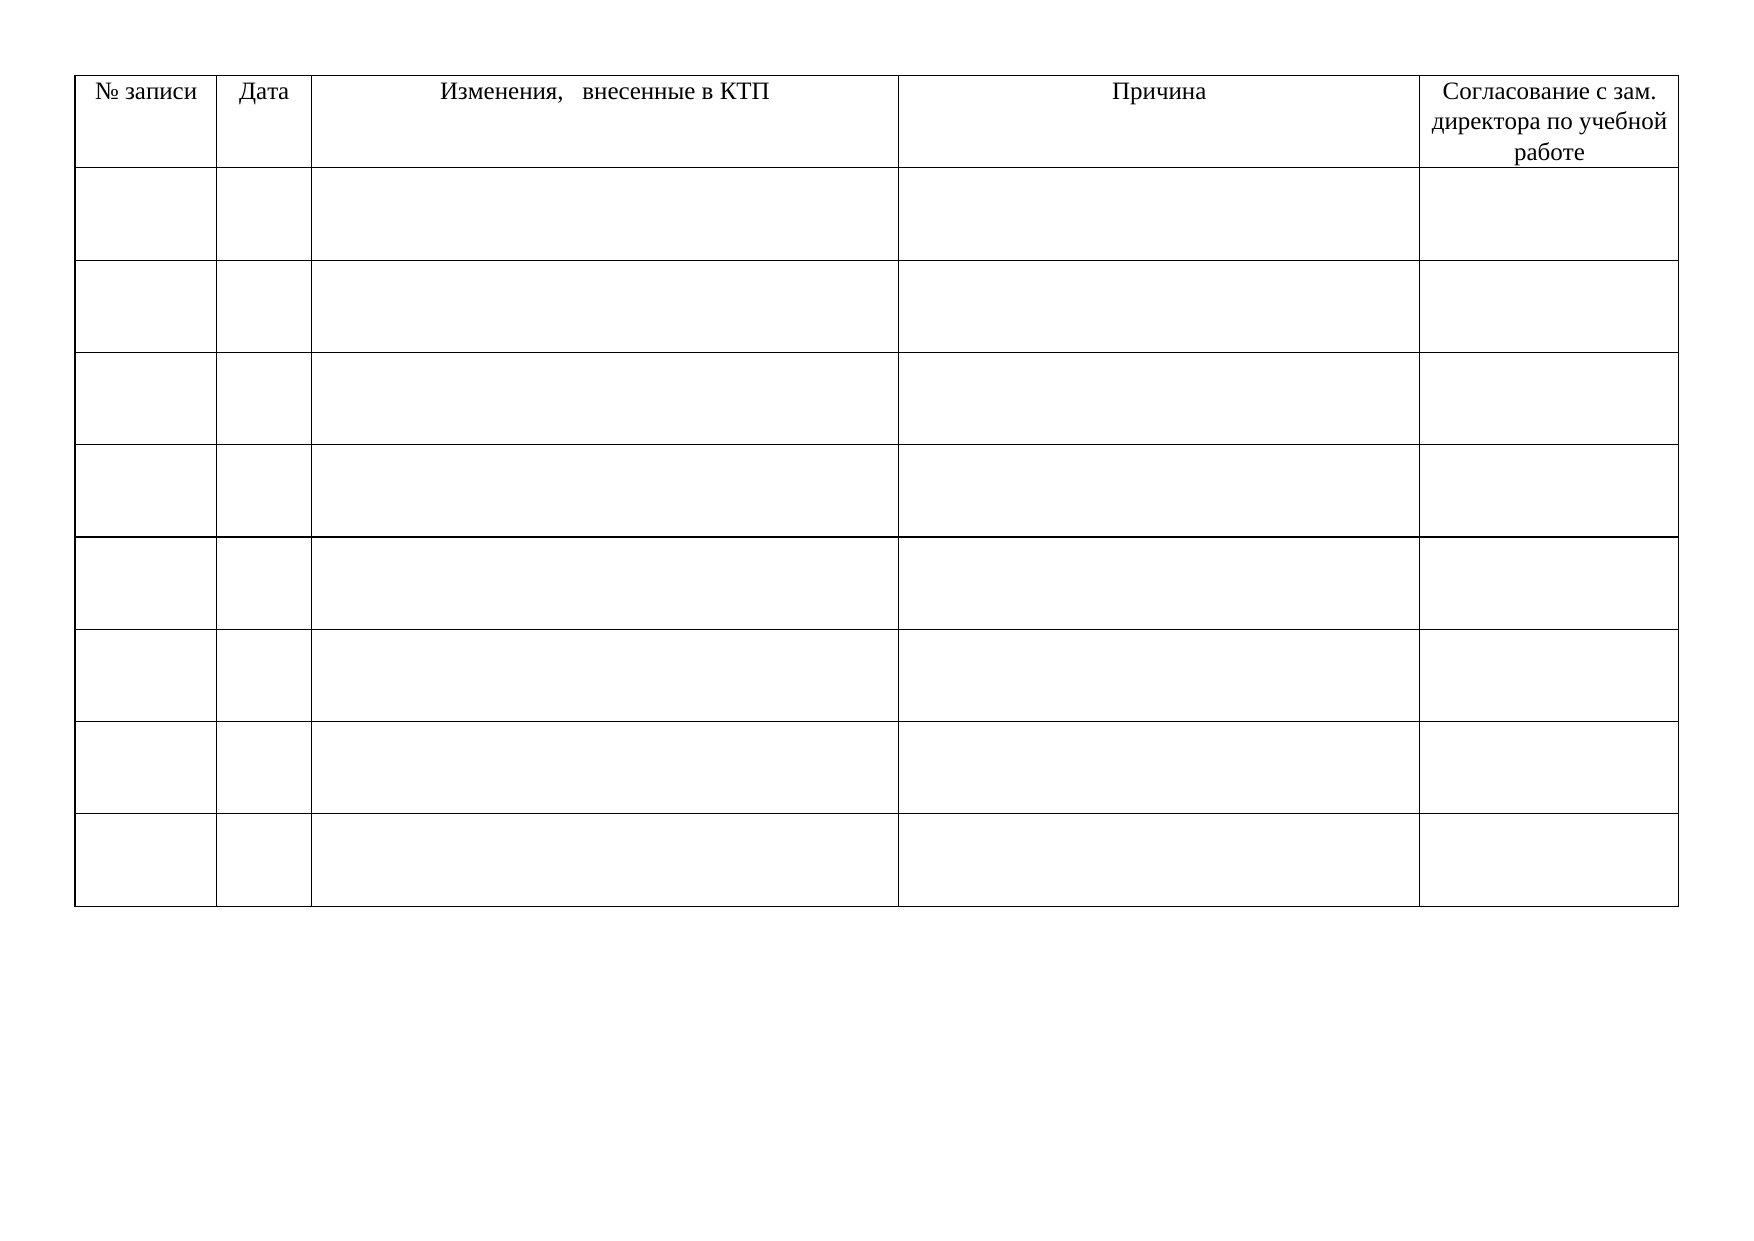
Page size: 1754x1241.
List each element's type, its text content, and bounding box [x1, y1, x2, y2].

table_header Дата [217, 76, 311, 167]
table_cell [312, 353, 898, 444]
table_cell [899, 538, 1419, 629]
table_cell [76, 445, 216, 536]
table_cell [312, 630, 898, 721]
table_cell [899, 814, 1419, 906]
table_cell [312, 445, 898, 536]
table_cell [217, 814, 311, 906]
table_cell [217, 353, 311, 444]
table_cell [217, 630, 311, 721]
table_cell [76, 261, 216, 352]
table_cell [1420, 538, 1678, 629]
table_cell [76, 630, 216, 721]
table_cell [1420, 168, 1678, 259]
table_cell [1420, 814, 1678, 906]
table_header Причина [899, 76, 1419, 167]
table_cell [899, 353, 1419, 444]
table_cell [312, 814, 898, 906]
table_cell [899, 630, 1419, 721]
table_cell [1420, 261, 1678, 352]
table_cell [1420, 445, 1678, 536]
table_header № записи [76, 76, 216, 167]
table_cell [217, 168, 311, 259]
table_header Согласование с зам. директора по учебной работе [1420, 76, 1678, 167]
table_cell [899, 722, 1419, 813]
table_cell [312, 538, 898, 629]
table_cell [312, 168, 898, 259]
table_cell [76, 353, 216, 444]
table_cell [217, 722, 311, 813]
table_header Изменения, внесенные в КТП [312, 76, 898, 167]
table_cell [1420, 722, 1678, 813]
table_cell [312, 722, 898, 813]
table_cell [899, 445, 1419, 536]
table_cell [217, 445, 311, 536]
table_cell [312, 261, 898, 352]
table_cell [76, 168, 216, 259]
table_cell [1420, 353, 1678, 444]
table_cell [76, 722, 216, 813]
table_cell [217, 538, 311, 629]
table_cell [1420, 630, 1678, 721]
table_cell [217, 261, 311, 352]
table_cell [76, 538, 216, 629]
table_cell [899, 168, 1419, 259]
table_cell [76, 814, 216, 906]
table_cell [899, 261, 1419, 352]
